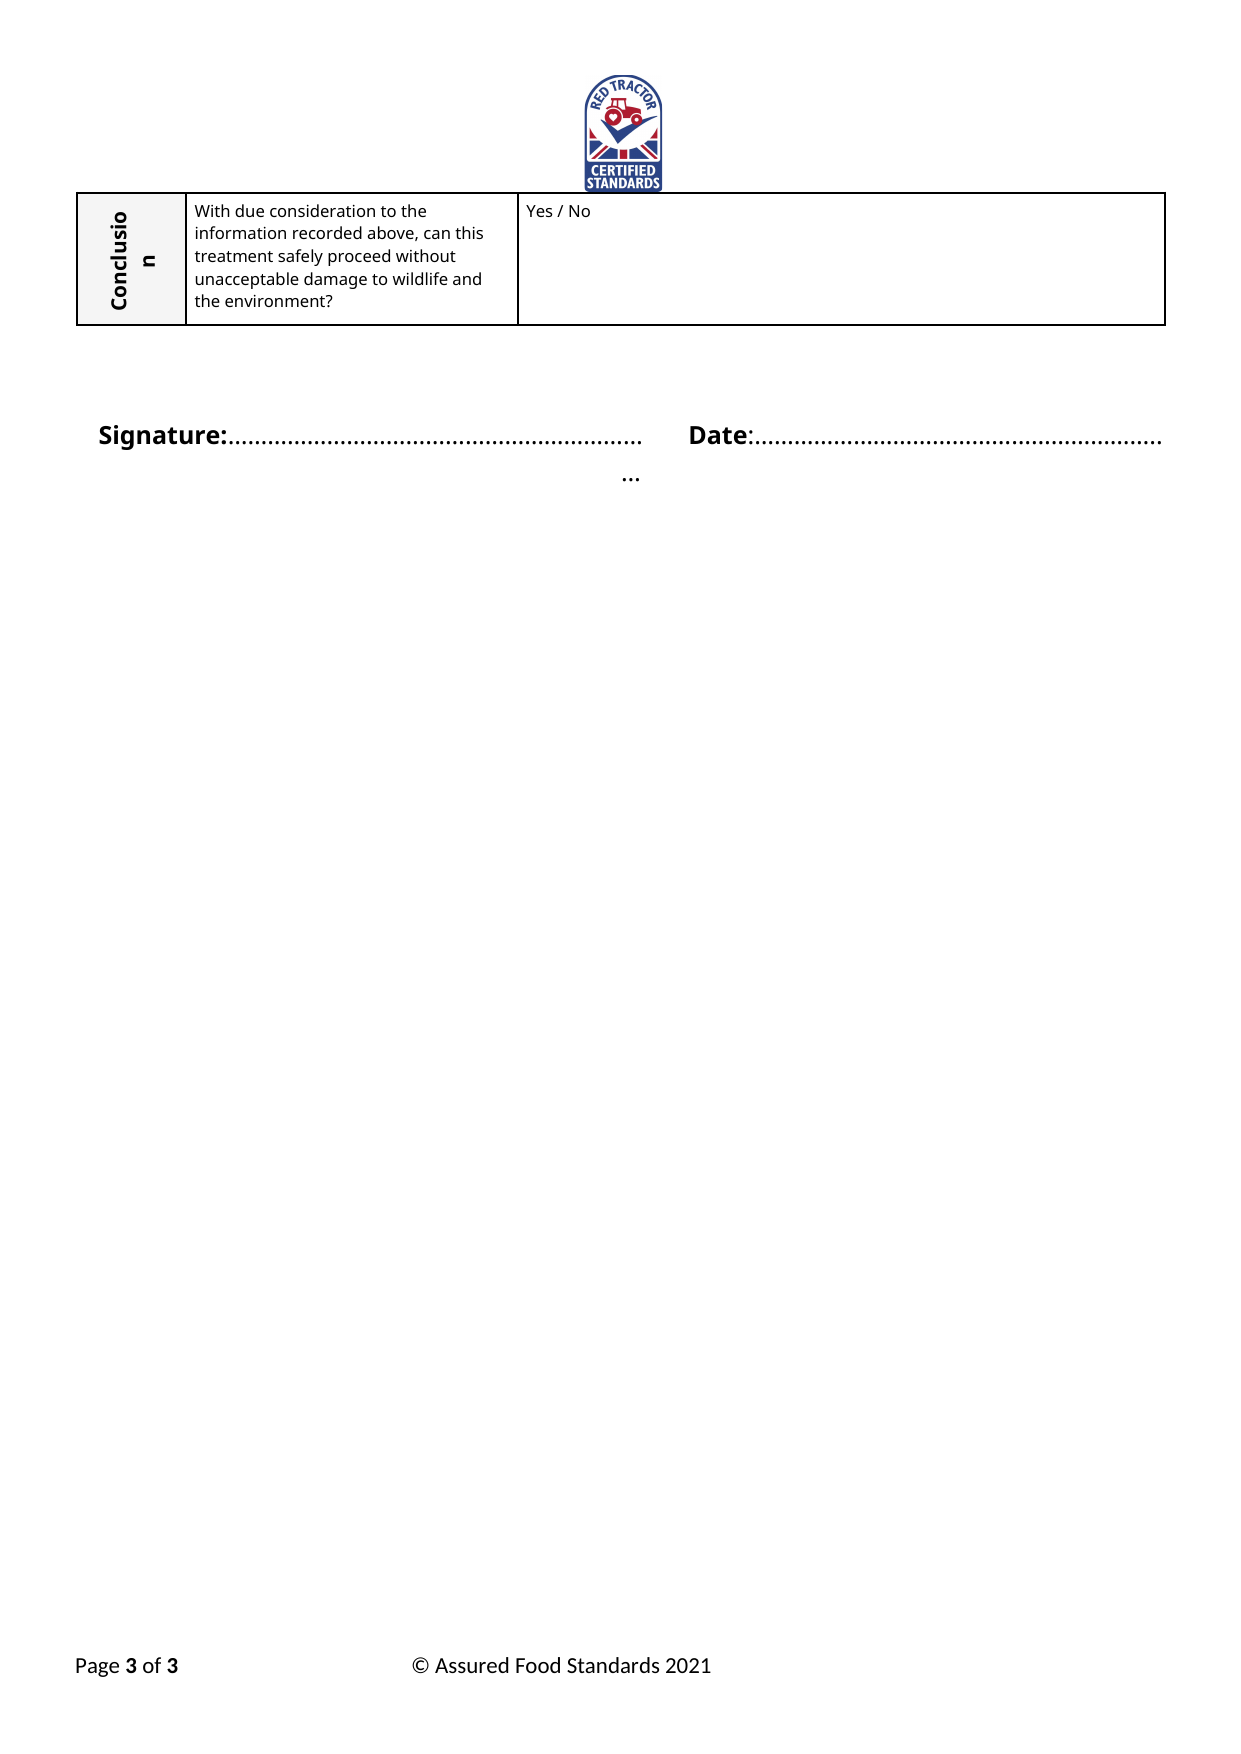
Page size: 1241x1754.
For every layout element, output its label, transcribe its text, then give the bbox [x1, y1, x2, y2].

table_cell With due consideration to the information recorded above, can this treatment safely proceed without unacceptable damage to wildlife and the environment? [187, 194, 517, 324]
table_cell Yes / No [519, 194, 1164, 324]
picture [584, 75, 663, 192]
text Signature:……………………………………………………… Date:……………………………………………………..… [90, 418, 1172, 489]
table_cell Conclusion [78, 194, 185, 324]
